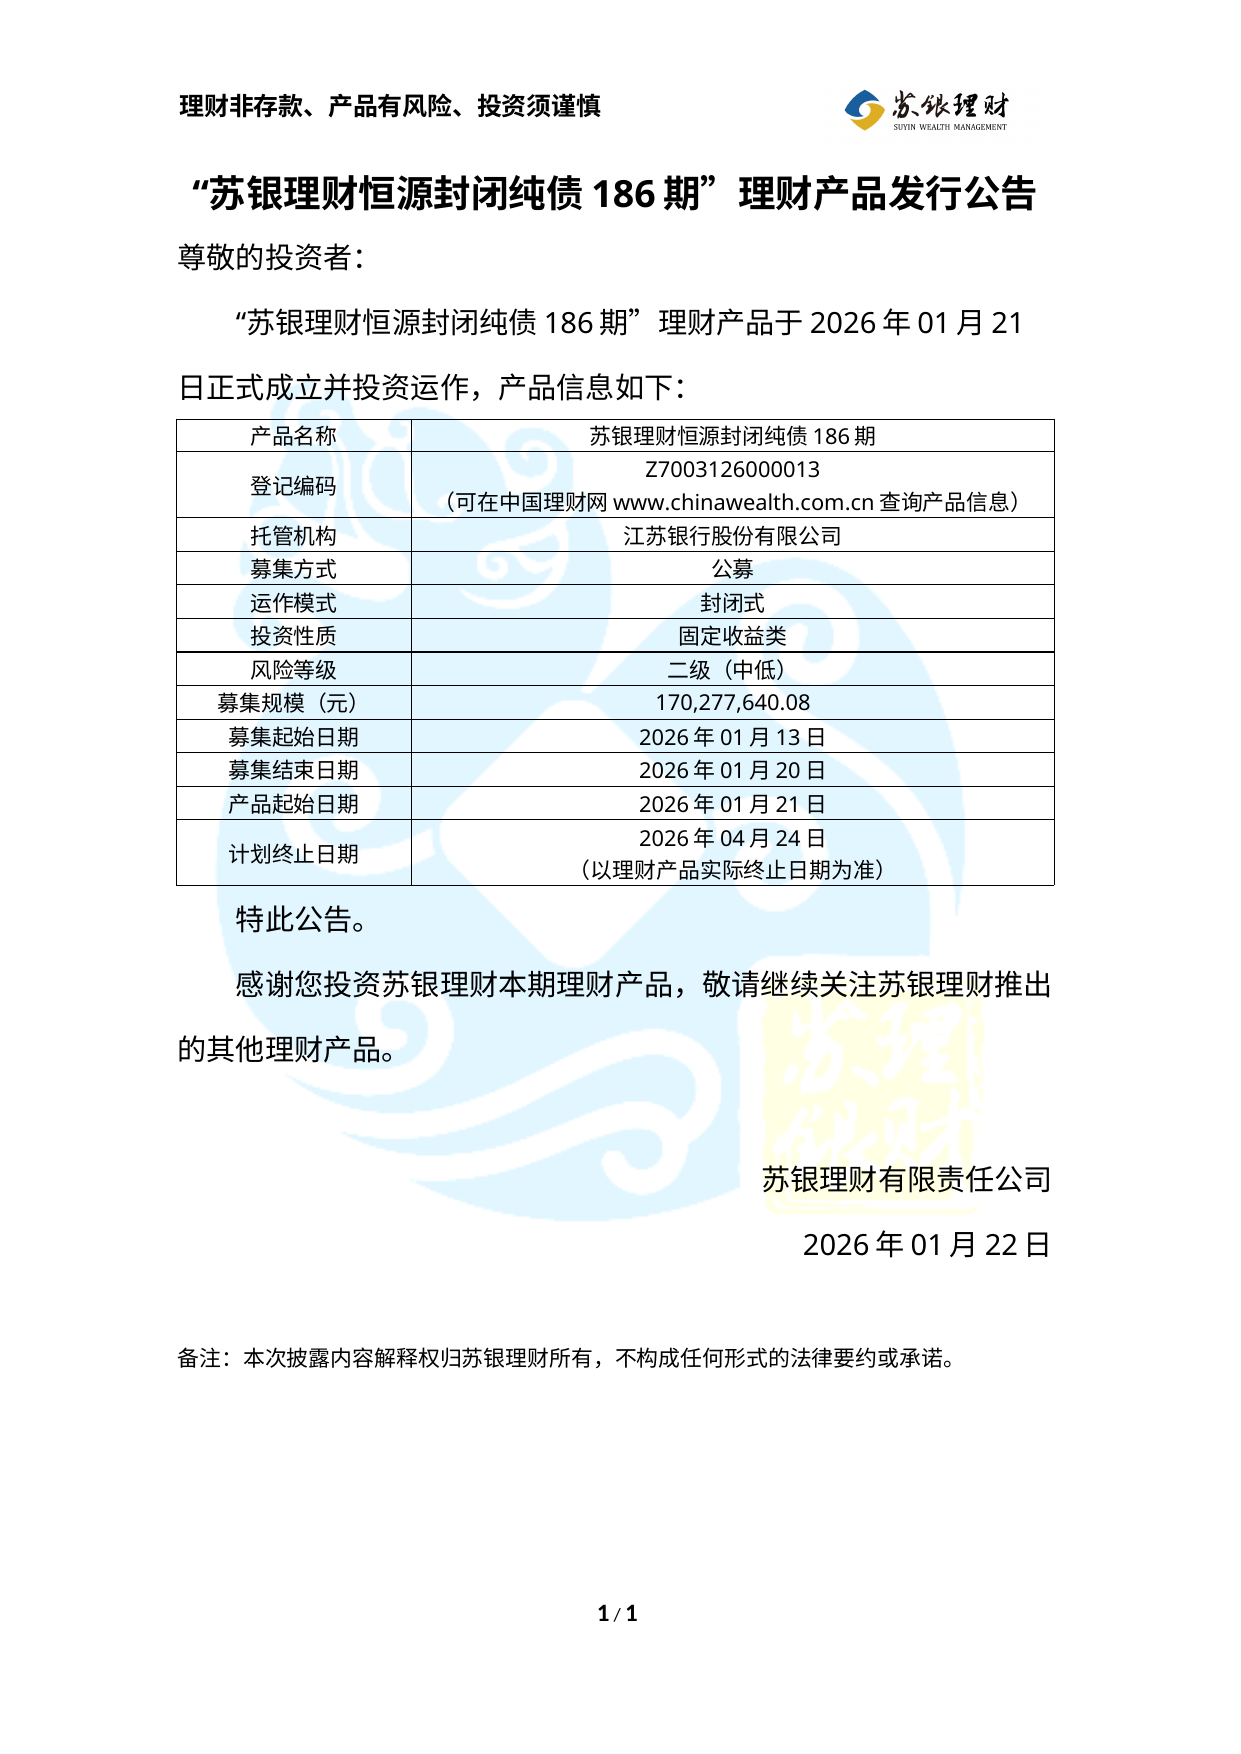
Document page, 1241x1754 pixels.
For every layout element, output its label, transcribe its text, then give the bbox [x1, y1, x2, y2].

table_header 产品名称 [177, 420, 411, 451]
table_cell 运作模式 [177, 585, 411, 618]
table_cell 募集起始日期 [177, 720, 411, 752]
text 特此公告。 [177, 886, 1053, 950]
text 感谢您投资苏银理财本期理财产品，敬请继续关注苏银理财推出的其他理财产品。 [177, 950, 1053, 1080]
text 尊敬的投资者： [177, 223, 1053, 288]
table_cell 江苏银行股份有限公司 [412, 518, 1054, 551]
table_cell 投资性质 [177, 619, 411, 651]
text 2026年01月22日 [177, 1210, 1053, 1275]
table_cell 二级（中低） [412, 653, 1054, 685]
table_cell 托管机构 [177, 518, 411, 551]
table_cell 封闭式 [412, 585, 1054, 618]
table_cell 2026年01月13日 [412, 720, 1054, 752]
table_cell 募集结束日期 [177, 753, 411, 786]
table_cell 计划终止日期 [177, 820, 411, 885]
table_cell 2026年01月21日 [412, 787, 1054, 819]
table_cell 募集方式 [177, 552, 411, 584]
text “苏银理财恒源封闭纯债186期”理财产品发行公告 [177, 158, 1053, 223]
table_cell 登记编码 [177, 452, 411, 517]
table_header 苏银理财恒源封闭纯债186期 [412, 420, 1054, 451]
table_cell 产品起始日期 [177, 787, 411, 819]
table_cell 公募 [412, 552, 1054, 584]
table_cell 2026年04月24日 （以理财产品实际终止日期为准） [412, 820, 1054, 885]
picture [820, 73, 1039, 143]
text 苏银理财有限责任公司 [177, 1145, 1053, 1210]
table_cell 募集规模（元） [177, 686, 411, 718]
table_cell 2026年01月20日 [412, 753, 1054, 786]
table_cell 风险等级 [177, 653, 411, 685]
text 备注：本次披露内容解释权归苏银理财所有，不构成任何形式的法律要约或承诺。 [177, 1340, 1053, 1373]
table_cell 固定收益类 [412, 619, 1054, 651]
table_cell Z7003126000013 （可在中国理财网www.chinawealth.com.cn查询产品信息） [412, 452, 1054, 517]
table_cell 170,277,640.08 [412, 686, 1054, 718]
text “苏银理财恒源封闭纯债186期”理财产品于2026年01月21日正式成立并投资运作，产品信息如下： [177, 288, 1053, 418]
